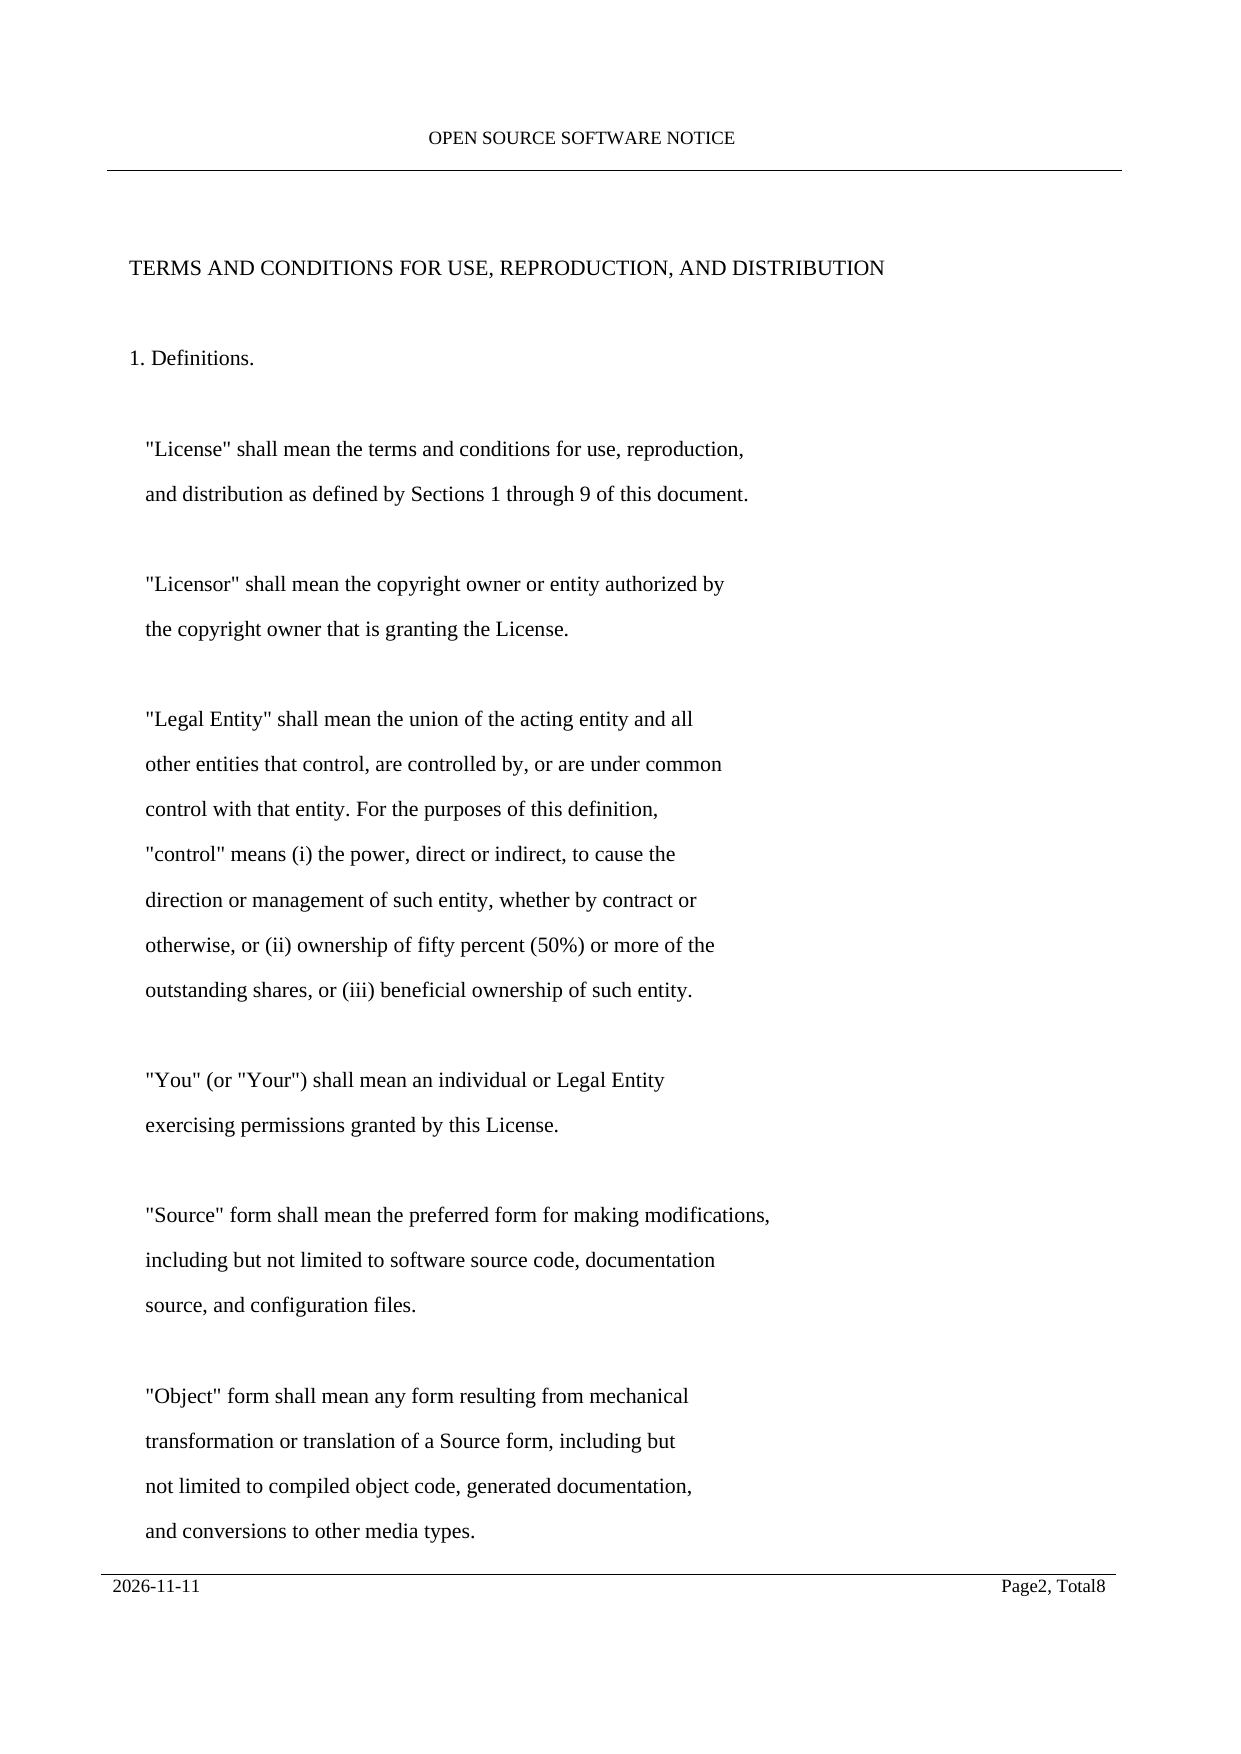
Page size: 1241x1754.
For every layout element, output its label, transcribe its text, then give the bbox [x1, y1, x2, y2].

text transformation or translation of a Source form, including but [112, 1424, 1128, 1457]
text and conversions to other media types. [112, 1514, 1128, 1547]
text including but not limited to software source code, documentation [112, 1244, 1128, 1276]
text source, and configuration files. [112, 1289, 1128, 1321]
text TERMS AND CONDITIONS FOR USE, REPRODUCTION, AND DISTRIBUTION [112, 251, 1128, 284]
text "You" (or "Your") shall mean an individual or Legal Entity [112, 1063, 1128, 1096]
text not limited to compiled object code, generated documentation, [112, 1469, 1128, 1502]
text "Source" form shall mean the preferred form for making modifications, [112, 1199, 1128, 1231]
text otherwise, or (ii) ownership of fifty percent (50%) or more of the [112, 928, 1128, 961]
text "control" means (i) the power, direct or indirect, to cause the [112, 838, 1128, 870]
text "Licensor" shall mean the copyright owner or entity authorized by [112, 567, 1128, 600]
text "Legal Entity" shall mean the union of the acting entity and all [112, 702, 1128, 735]
text outstanding shares, or (iii) beneficial ownership of such entity. [112, 973, 1128, 1006]
text exercising permissions granted by this License. [112, 1108, 1128, 1141]
text 1. Definitions. [112, 342, 1128, 374]
text the copyright owner that is granting the License. [112, 612, 1128, 645]
text "License" shall mean the terms and conditions for use, reproduction, [112, 432, 1128, 464]
text and distribution as defined by Sections 1 through 9 of this document. [112, 477, 1128, 509]
text direction or management of such entity, whether by contract or [112, 883, 1128, 915]
text "Object" form shall mean any form resulting from mechanical [112, 1379, 1128, 1412]
text control with that entity. For the purposes of this definition, [112, 793, 1128, 825]
text other entities that control, are controlled by, or are under common [112, 748, 1128, 780]
